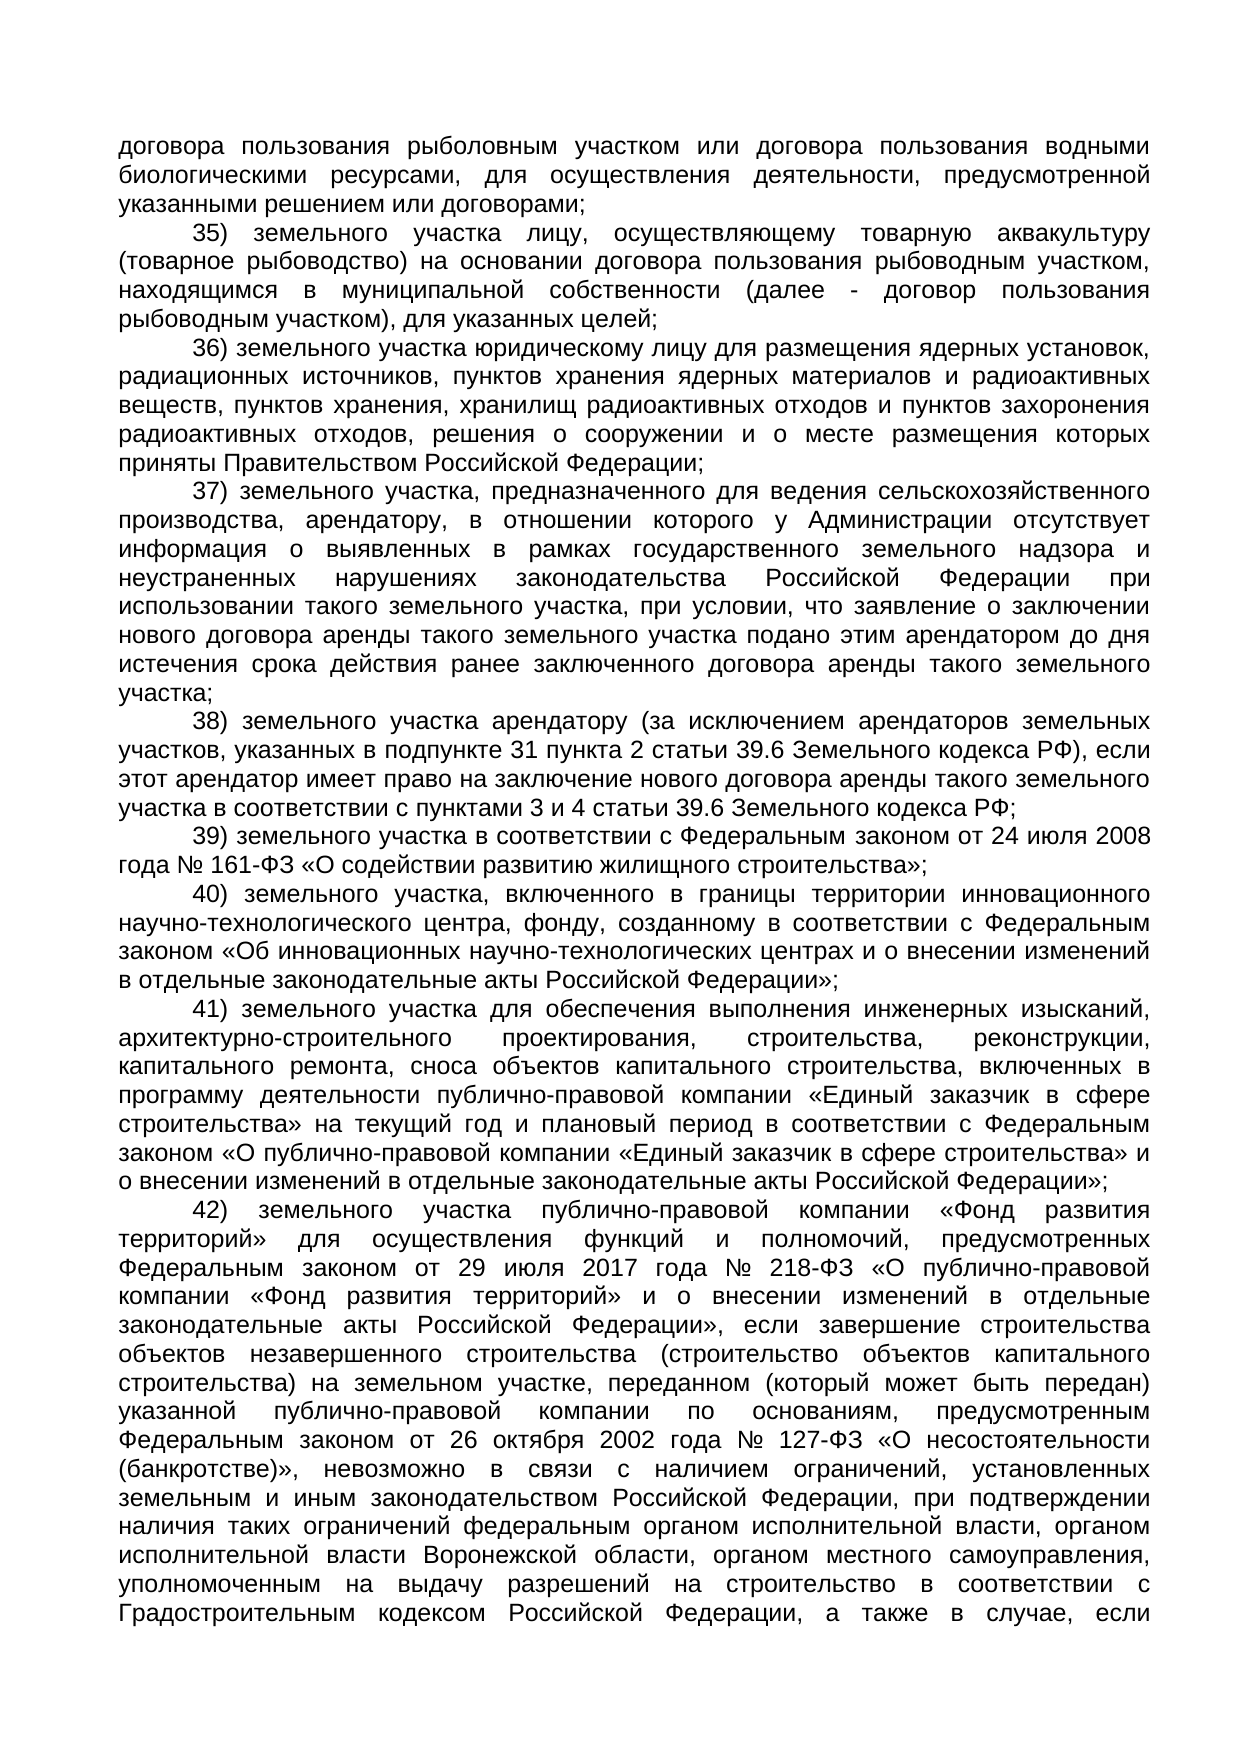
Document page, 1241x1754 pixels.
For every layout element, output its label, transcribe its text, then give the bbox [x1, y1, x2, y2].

text 38) земельного участка арендатору (за исключением арендаторов земельных участков, указанных в подпункте 31 пункта 2 статьи 39.6 Земельного кодекса РФ), если этот арендатор имеет право на заключение нового договора аренды такого земельного участка в соответствии с пунктами 3 и 4 статьи 39.6 Земельного кодекса РФ; [118, 706, 1152, 821]
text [118, 1195, 1152, 1626]
text 40) земельного участка, включенного в границы территории инновационного научно-технологического центра, фонду, созданному в соответствии с Федеральным законом «Об инновационных научно-технологических центрах и о внесении изменений в отдельные законодательные акты Российской Федерации»; [118, 879, 1152, 994]
text 41) земельного участка для обеспечения выполнения инженерных изысканий, архитектурно-строительного проектирования, строительства, реконструкции, капитального ремонта, сноса объектов капитального строительства, включенных в программу деятельности публично-правовой компании «Единый заказчик в сфере строительства» на текущий год и плановый период в соответствии с Федеральным законом «О публично-правовой компании «Единый заказчик в сфере строительства» и о внесении изменений в отдельные законодательные акты Российской Федерации»; [118, 994, 1152, 1195]
text 39) земельного участка в соответствии с Федеральным законом от 24 июля 2008 года № 161-ФЗ «О содействии развитию жилищного строительства»; [118, 821, 1152, 879]
text 36) земельного участка юридическому лицу для размещения ядерных установок, радиационных источников, пунктов хранения ядерных материалов и радиоактивных веществ, пунктов хранения, хранилищ радиоактивных отходов и пунктов захоронения радиоактивных отходов, решения о сооружении и о месте размещения которых приняты Правительством Российской Федерации; [118, 333, 1152, 476]
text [118, 131, 1152, 218]
text 37) земельного участка, предназначенного для ведения сельскохозяйственного производства, арендатору, в отношении которого у Администрации отсутствует информация о выявленных в рамках государственного земельного надзора и неустраненных нарушениях законодательства Российской Федерации при использовании такого земельного участка, при условии, что заявление о заключении нового договора аренды такого земельного участка подано этим арендатором до дня истечения срока действия ранее заключенного договора аренды такого земельного участка; [118, 476, 1152, 706]
text 35) земельного участка лицу, осуществляющему товарную аквакультуру (товарное рыбоводство) на основании договора пользования рыбоводным участком, находящимся в муниципальной собственности (далее - договор пользования рыбоводным участком), для указанных целей; [118, 218, 1152, 333]
